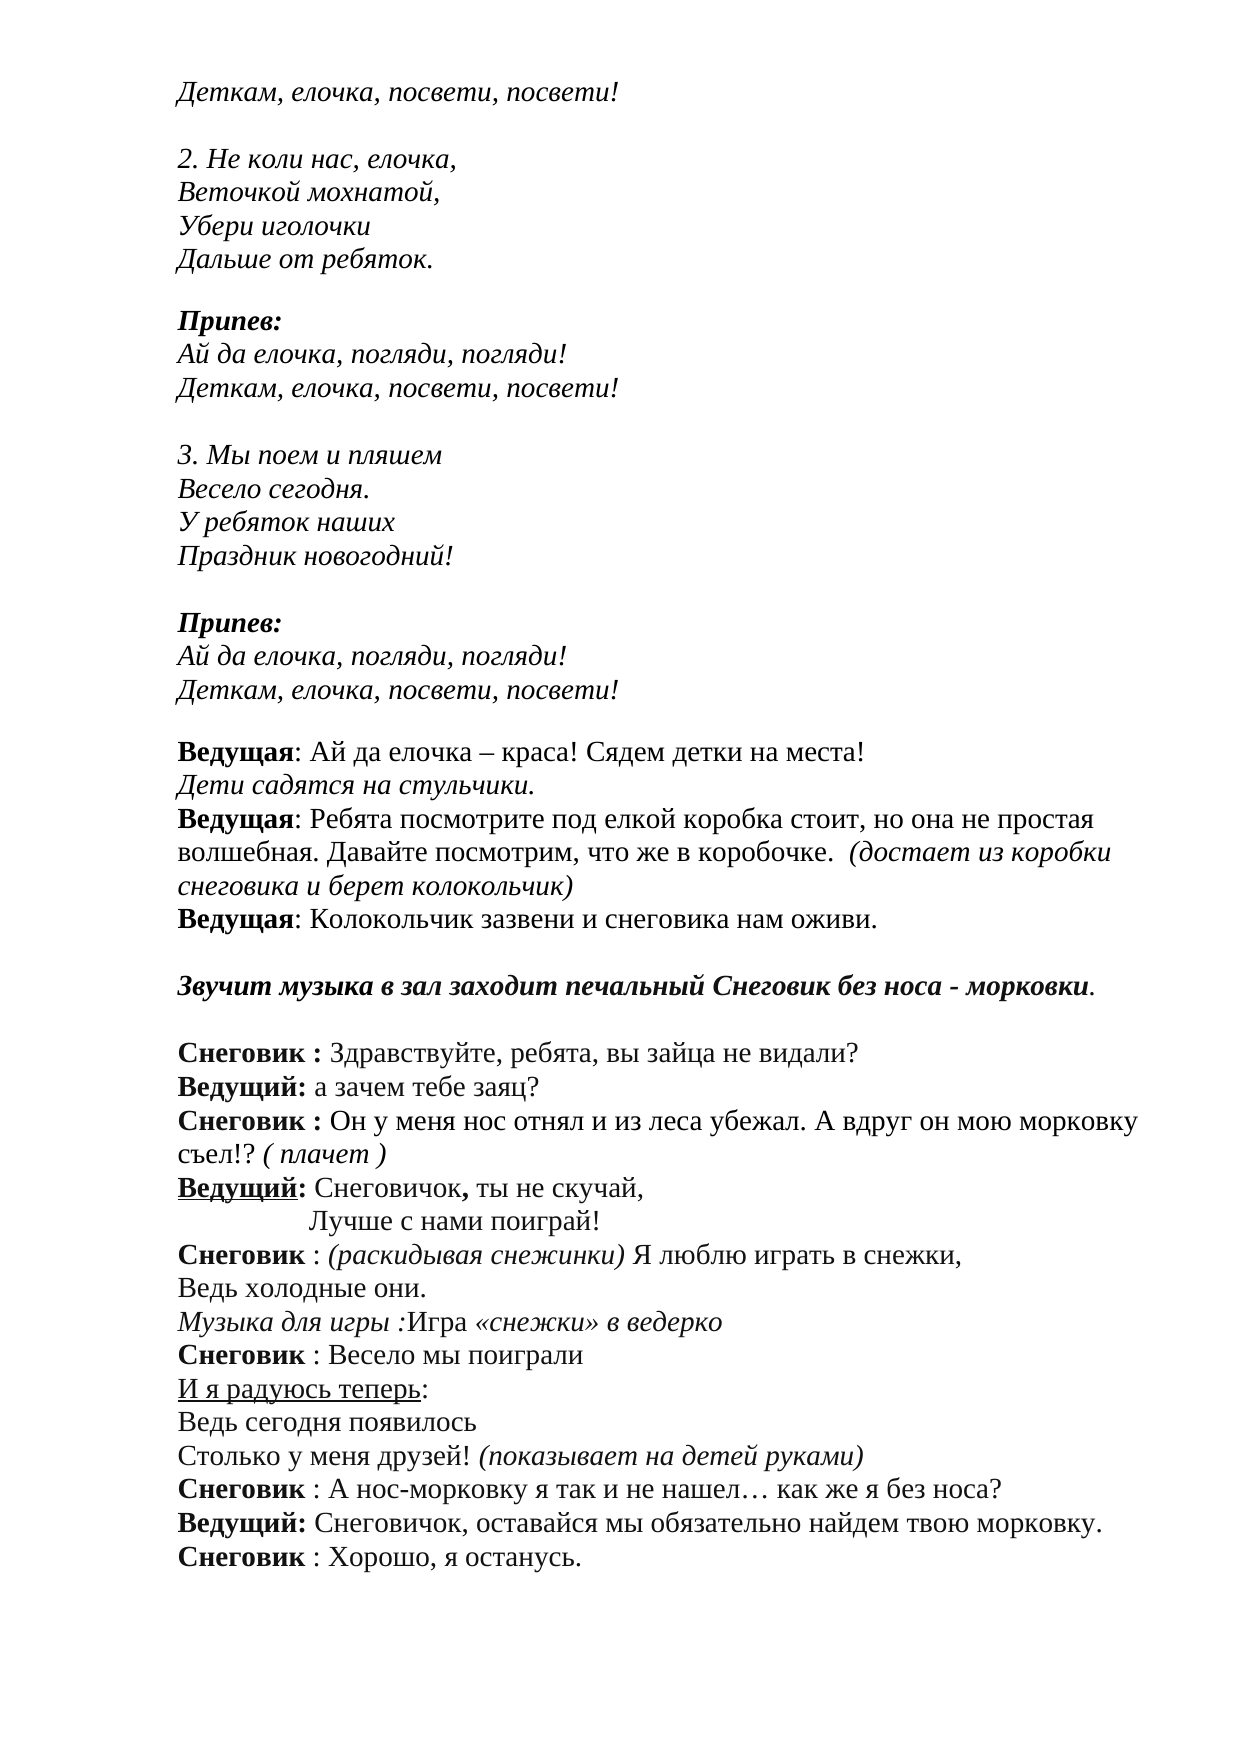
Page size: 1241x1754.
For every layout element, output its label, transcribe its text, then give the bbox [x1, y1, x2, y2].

text Снеговик : Он у меня нос отнял и из леса убежал. А вдруг он мою морковку съел!? ( плачет ) [177, 1103, 1152, 1170]
text Ведущий: Снеговичок, ты не скучай, [177, 1170, 1152, 1203]
text Припев: Ай да елочка, погляди, погляди! Деткам, елочка, посвети, посвети! 3. Мы поем и пляшем Весело сегодня. У ребяток наших Праздник новогодний! [177, 303, 1152, 571]
text Ведущая: Колокольчик зазвени и снеговика нам оживи. [309, 901, 1152, 935]
text И я радуюсь теперь: [177, 1371, 1152, 1404]
text Музыка для игры :Игра «снежки» в ведерко [177, 1304, 1152, 1337]
text Снеговик : (раскидывая снежинки) Я люблю играть в снежки, [177, 1237, 1152, 1270]
text Лучше с нами поиграй! [177, 1203, 1152, 1237]
text Звучит музыка в зал заходит печальный Снеговик без носа - морковки. [177, 968, 1152, 1002]
text Столько у меня друзей! (показывает на детей руками) [177, 1438, 1152, 1472]
text Ведущая: Ай да елочка – краса! Сядем детки на места! [309, 734, 1152, 767]
text Снеговик : Здравствуйте, ребята, вы зайца не видали? [177, 1036, 1152, 1069]
text Снеговик : Хорошо, я останусь. [177, 1539, 1152, 1572]
text Дети садятся на стульчики. [177, 767, 1152, 801]
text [177, 74, 1152, 303]
text Ведущий: Снеговичок, оставайся мы обязательно найдем твою морковку. [177, 1505, 1152, 1539]
text Ведь сегодня появилось [177, 1404, 1152, 1438]
text Припев: Ай да елочка, погляди, погляди! Деткам, елочка, посвети, посвети! [177, 605, 1152, 734]
text Ведущая: Ребята посмотрите под елкой коробка стоит, но она не простая волшебная. Давайте посмотрим, что же в коробочке. (достает из коробки снеговика и берет колокольчик) [177, 801, 1152, 901]
text Ведь холодные они. [177, 1270, 1152, 1304]
text Снеговик : А нос-морковку я так и не нашел… как же я без носа? [177, 1472, 1152, 1505]
text Снеговик : Весело мы поиграли [177, 1337, 1152, 1371]
text Ведущий: а зачем тебе заяц? [177, 1069, 1152, 1103]
